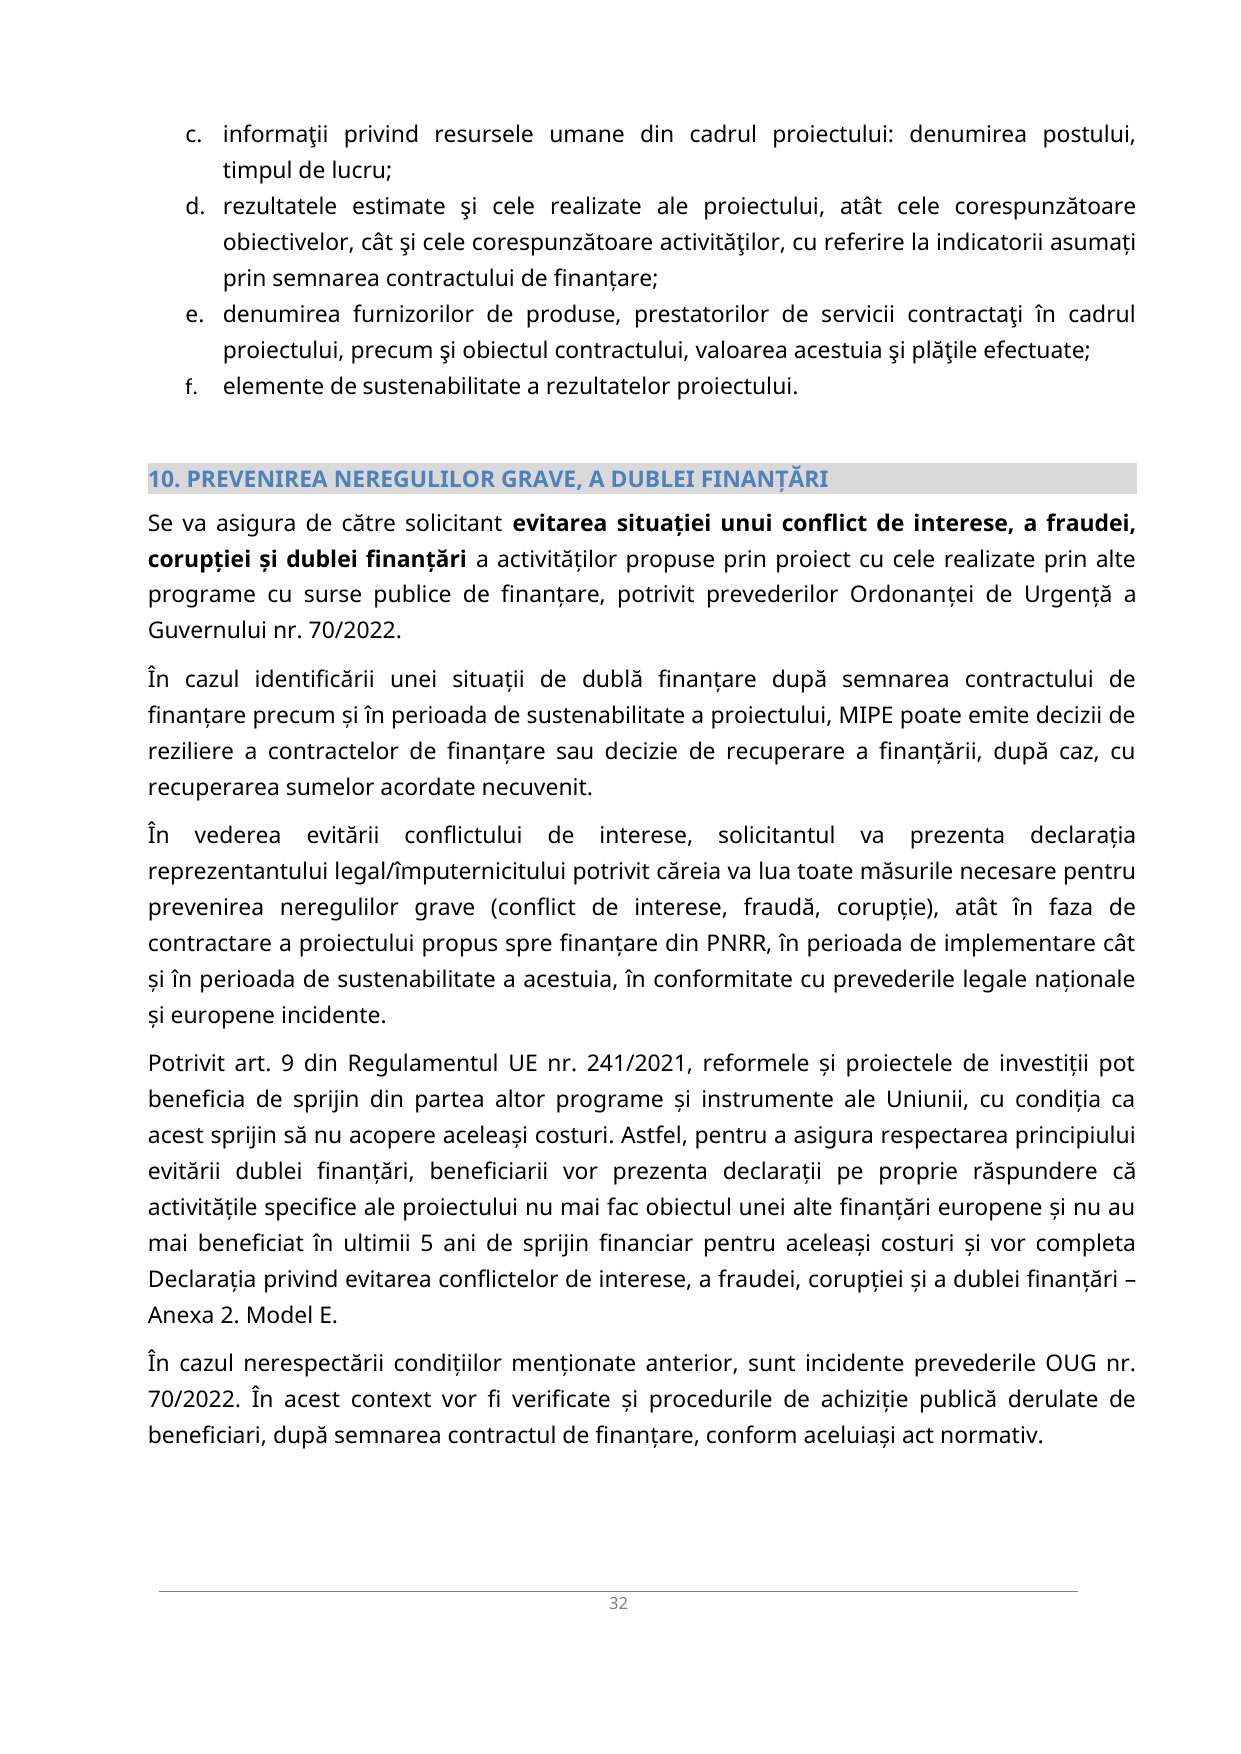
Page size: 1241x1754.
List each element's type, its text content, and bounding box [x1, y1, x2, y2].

list informaţii privind resursele umane din cadrul proiectului: denumirea postului, timpul de lucru; [185, 118, 1137, 185]
list denumirea furnizorilor de produse, prestatorilor de servicii contractaţi în cadrul proiectului, precum şi obiectul contractului, valoarea acestuia şi plăţile efectuate; [185, 298, 1137, 365]
text În cazul nerespectării condițiilor menționate anterior, sunt incidente prevederile OUG nr. 70/2022. În acest context vor fi verificate și procedurile de achiziție publică derulate de beneficiari, după semnarea contractul de finanțare, conform aceluiași act normativ. [148, 1347, 1137, 1450]
text În cazul identificării unei situaţii de dublă finanţare după semnarea contractului de finanțare precum și în perioada de sustenabilitate a proiectului, MIPE poate emite decizii de reziliere a contractelor de finanţare sau decizie de recuperare a finanțării, după caz, cu recuperarea sumelor acordate necuvenit. [148, 663, 1137, 802]
text În vederea evitării conflictului de interese, solicitantul va prezenta declarația reprezentantului legal/împuternicitului potrivit căreia va lua toate măsurile necesare pentru prevenirea neregulilor grave (conflict de interese, fraudă, corupție), atât în faza de contractare a proiectului propus spre finanțare din PNRR, în perioada de implementare cât și în perioada de sustenabilitate a acestuia, în conformitate cu prevederile legale naționale și europene incidente. [148, 819, 1137, 1030]
list elemente de sustenabilitate a rezultatelor proiectului. [185, 370, 1137, 401]
text Potrivit art. 9 din Regulamentul UE nr. 241/2021, reformele și proiectele de investiții pot beneficia de sprijin din partea altor programe și instrumente ale Uniunii, cu condiția ca acest sprijin să nu acopere aceleași costuri. Astfel, pentru a asigura respectarea principiului evitării dublei finanțări, beneficiarii vor prezenta declarații pe proprie răspundere că activitățile specifice ale proiectului nu mai fac obiectul unei alte finanțări europene și nu au mai beneficiat în ultimii 5 ani de sprijin financiar pentru aceleași costuri și vor completa Declarația privind evitarea conflictelor de interese, a fraudei, corupției și a dublei finanțări – Anexa 2. Model E. [148, 1047, 1137, 1330]
list rezultatele estimate şi cele realizate ale proiectului, atât cele corespunzătoare obiectivelor, cât şi cele corespunzătoare activităţilor, cu referire la indicatorii asumați prin semnarea contractului de finanțare; [185, 190, 1137, 293]
text Se va asigura de către solicitant evitarea situației unui conflict de interese, a fraudei, corupției și dublei finanțări a activităților propuse prin proiect cu cele realizate prin alte programe cu surse publice de finanțare, potrivit prevederilor Ordonanţei de Urgență a Guvernului nr. 70/2022. [148, 507, 1137, 646]
subtitle 10. PREVENIREA NEREGULILOR GRAVE, A DUBLEI FINANȚĂRI [148, 463, 1137, 494]
